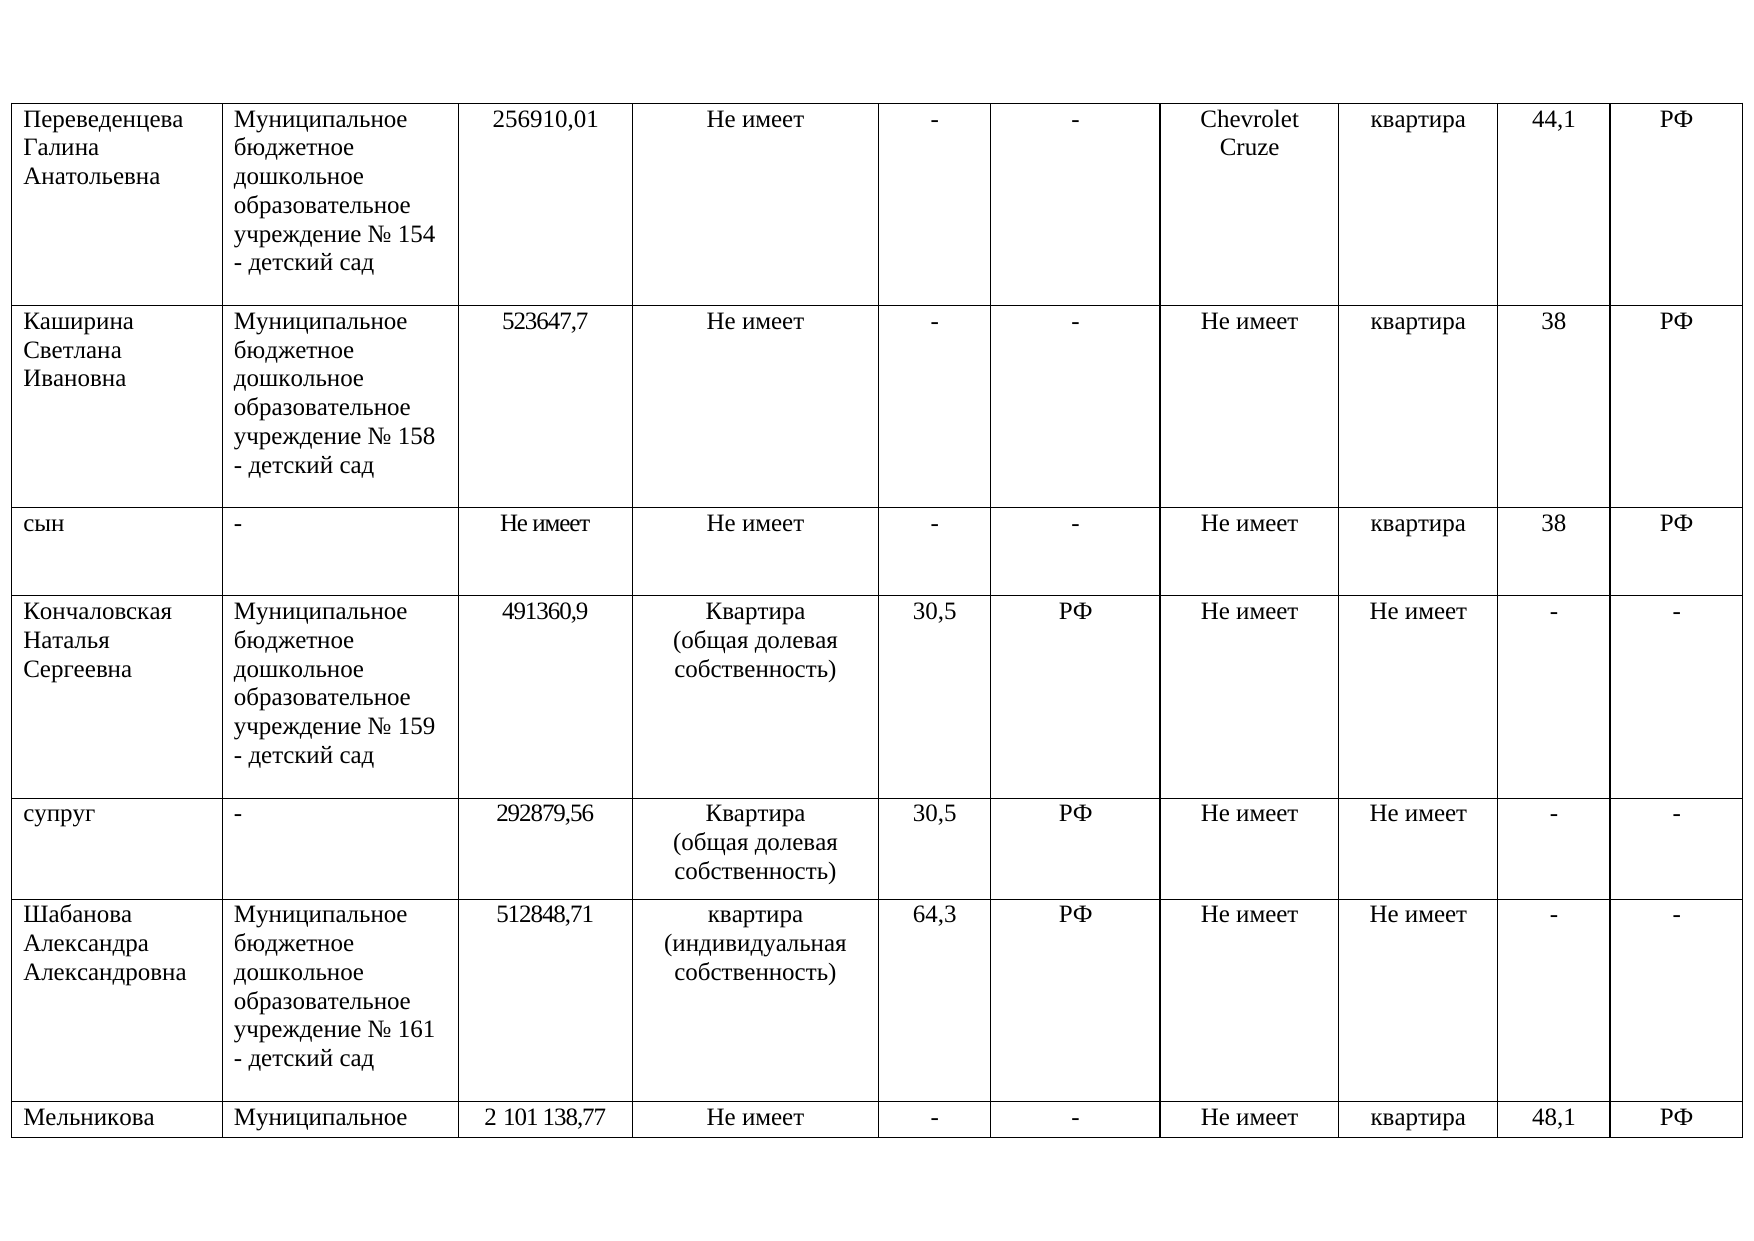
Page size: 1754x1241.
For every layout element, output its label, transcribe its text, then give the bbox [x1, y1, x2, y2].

table_cell Квартира (общая долевая собственность) [633, 799, 878, 898]
table_cell Не имеет [633, 104, 878, 305]
table_cell сын [12, 508, 222, 595]
table_cell 256910,01 [459, 104, 632, 305]
table_cell 30,5 [879, 799, 990, 898]
table_cell Не имеет [1161, 508, 1338, 595]
table_cell - [1498, 799, 1609, 898]
table_cell 48,1 [1498, 1102, 1609, 1137]
table_cell 491360,9 [459, 596, 632, 797]
table_cell - [1611, 900, 1742, 1101]
table_cell - [1611, 596, 1742, 797]
table_cell Не имеет [633, 1102, 878, 1137]
table_cell 44,1 [1498, 104, 1609, 305]
table_cell квартира [1339, 104, 1497, 305]
table_cell Каширина Светлана Ивановна [12, 306, 222, 507]
table_cell Квартира (общая долевая собственность) [633, 596, 878, 797]
table_cell Муниципальное бюджетное дошкольное образовательное учреждение № 158 - детский сад [223, 306, 458, 507]
table_cell - [1611, 799, 1742, 898]
table_cell - [879, 1102, 990, 1137]
table_cell Не имеет [459, 508, 632, 595]
table_cell Переведенцева Галина Анатольевна [12, 104, 222, 305]
table_cell квартира [1339, 306, 1497, 507]
table_cell Муниципальное бюджетное дошкольное образовательное учреждение № 154 - детский сад [223, 104, 458, 305]
table_cell - [879, 508, 990, 595]
table_cell 523647,7 [459, 306, 632, 507]
table_cell РФ [1611, 508, 1742, 595]
table_cell Шабанова Александра Александровна [12, 900, 222, 1101]
table_cell - [879, 306, 990, 507]
table_cell Не имеет [1161, 306, 1338, 507]
table_cell Не имеет [1339, 900, 1497, 1101]
table_cell - [1498, 900, 1609, 1101]
table_cell РФ [1611, 104, 1742, 305]
table_cell - [223, 508, 458, 595]
table_cell Не имеет [1161, 900, 1338, 1101]
table_cell - [1498, 596, 1609, 797]
table_cell Муниципальное бюджетное дошкольное образовательное учреждение № 159 - детский сад [223, 596, 458, 797]
table_cell квартира (индивидуальная собственность) [633, 900, 878, 1101]
table_cell - [991, 306, 1159, 507]
table_cell Не имеет [633, 306, 878, 507]
table_cell РФ [1611, 1102, 1742, 1137]
table_cell 512848,71 [459, 900, 632, 1101]
table_cell - [879, 104, 990, 305]
table_cell 38 [1498, 508, 1609, 595]
table_cell Муниципальное бюджетное дошкольное образовательное учреждение № 161 - детский сад [223, 900, 458, 1101]
table_cell - [991, 1102, 1159, 1137]
table_cell 38 [1498, 306, 1609, 507]
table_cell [12, 1102, 222, 1137]
table_cell РФ [991, 799, 1159, 898]
table_cell РФ [1611, 306, 1742, 507]
table_cell Chevrolet Cruze [1161, 104, 1338, 305]
table_cell РФ [991, 596, 1159, 797]
table_cell РФ [991, 900, 1159, 1101]
table_cell Не имеет [1339, 799, 1497, 898]
table_cell Не имеет [1339, 596, 1497, 797]
table_cell - [223, 799, 458, 898]
table_cell Не имеет [1161, 1102, 1338, 1137]
table_cell супруг [12, 799, 222, 898]
table_cell Кончаловская Наталья Сергеевна [12, 596, 222, 797]
table_cell 30,5 [879, 596, 990, 797]
table_cell Не имеет [633, 508, 878, 595]
table_cell квартира [1339, 1102, 1497, 1137]
table_cell - [991, 508, 1159, 595]
table_cell Не имеет [1161, 596, 1338, 797]
table_cell 2 101 138,77 [459, 1102, 632, 1137]
table_cell - [991, 104, 1159, 305]
table_cell Не имеет [1161, 799, 1338, 898]
table_cell 64,3 [879, 900, 990, 1101]
table_cell 292879,56 [459, 799, 632, 898]
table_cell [223, 1102, 458, 1137]
table_cell квартира [1339, 508, 1497, 595]
